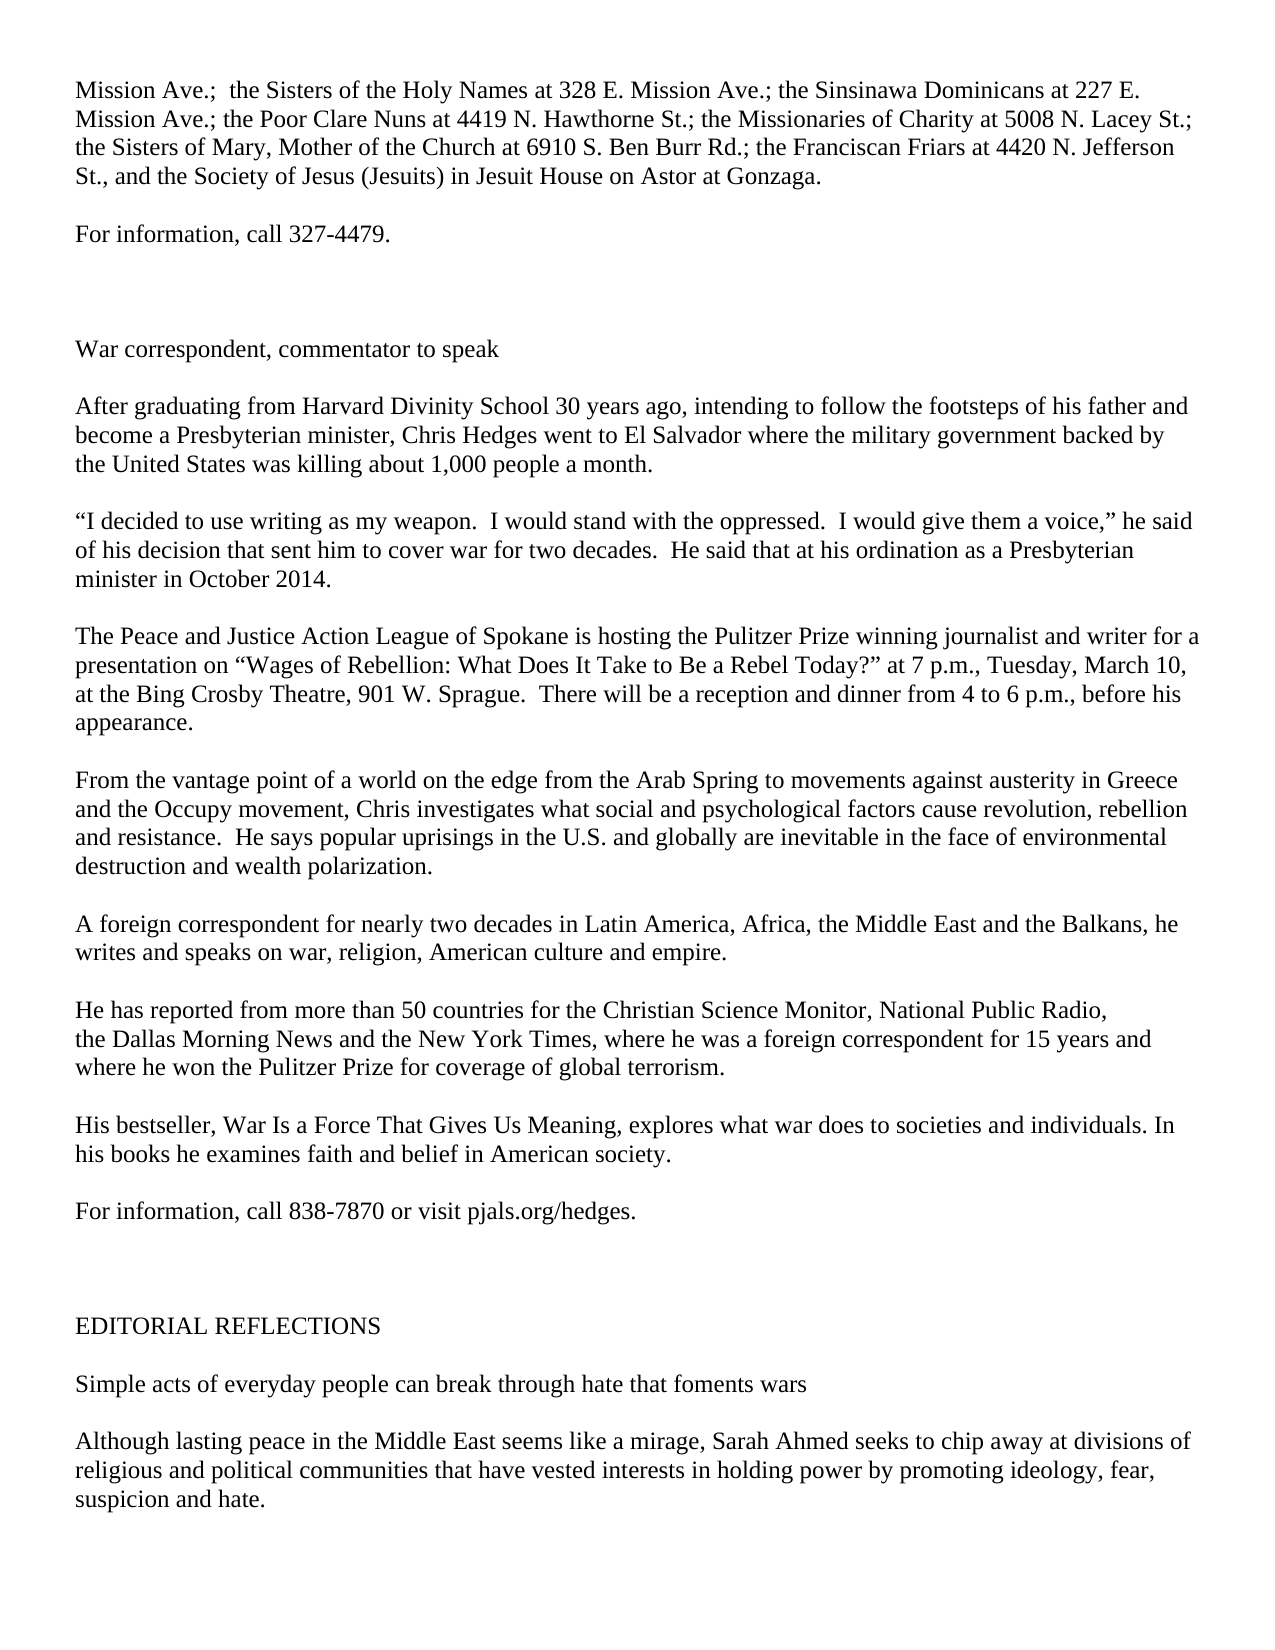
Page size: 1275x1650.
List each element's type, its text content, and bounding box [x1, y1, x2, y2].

text From the vantage point of a world on the edge from the Arab Spring to movements against austerity in Greece and the Occupy movement, Chris investigates what social and psychological factors cause revolution, rebellion and resistance. He says popular uprisings in the U.S. and globally are inevitable in the face of environmental destruction and wealth polarization. [75, 765, 1200, 880]
text “I decided to use writing as my weapon. I would stand with the oppressed. I would give them a voice,” he said of his decision that sent him to cover war for two decades. He said that at his ordination as a Presbyterian minister in October 2014. [75, 506, 1200, 592]
text A foreign correspondent for nearly two decades in Latin America, Africa, the Middle East and the Balkans, he writes and speaks on war, religion, American culture and empire. [75, 909, 1200, 966]
text For information, call 838-7870 or visit pjals.org/hedges. [75, 1196, 1200, 1225]
text The Peace and Justice Action League of Spokane is hosting the Pulitzer Prize winning journalist and writer for a presentation on “Wages of Rebellion: What Does It Take to Be a Rebel Today?” at 7 p.m., Tuesday, March 10, at the Bing Crosby Theatre, 901 W. Sprague. There will be a reception and dinner from 4 to 6 p.m., before his appearance. [75, 621, 1200, 736]
text He has reported from more than 50 countries for the Christian Science Monitor, National Public Radio, the Dallas Morning News and the New York Times, where he was a foreign correspondent for 15 years and where he won the Pulitzer Prize for coverage of global terrorism. [75, 995, 1200, 1081]
text Although lasting peace in the Middle East seems like a mirage, Sarah Ahmed seeks to chip away at divisions of religious and political communities that have vested interests in holding power by promoting ideology, fear, suspicion and hate. [75, 1426, 1200, 1512]
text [75, 75, 1200, 190]
text Simple acts of everyday people can break through hate that foments wars [75, 1369, 1200, 1397]
text For information, call 327-4479. [75, 219, 1200, 247]
text After graduating from Harvard Divinity School 30 years ago, intending to follow the footsteps of his father and become a Presbyterian minister, Chris Hedges went to El Salvador where the military government backed by the United States was killing about 1,000 people a month. [75, 391, 1200, 477]
text War correspondent, commentator to speak [75, 334, 1200, 362]
text EDITORIAL REFLECTIONS [75, 1311, 1200, 1340]
text His bestseller, War Is a Force That Gives Us Meaning, explores what war does to societies and individuals. In his books he examines faith and belief in American society. [75, 1110, 1200, 1167]
